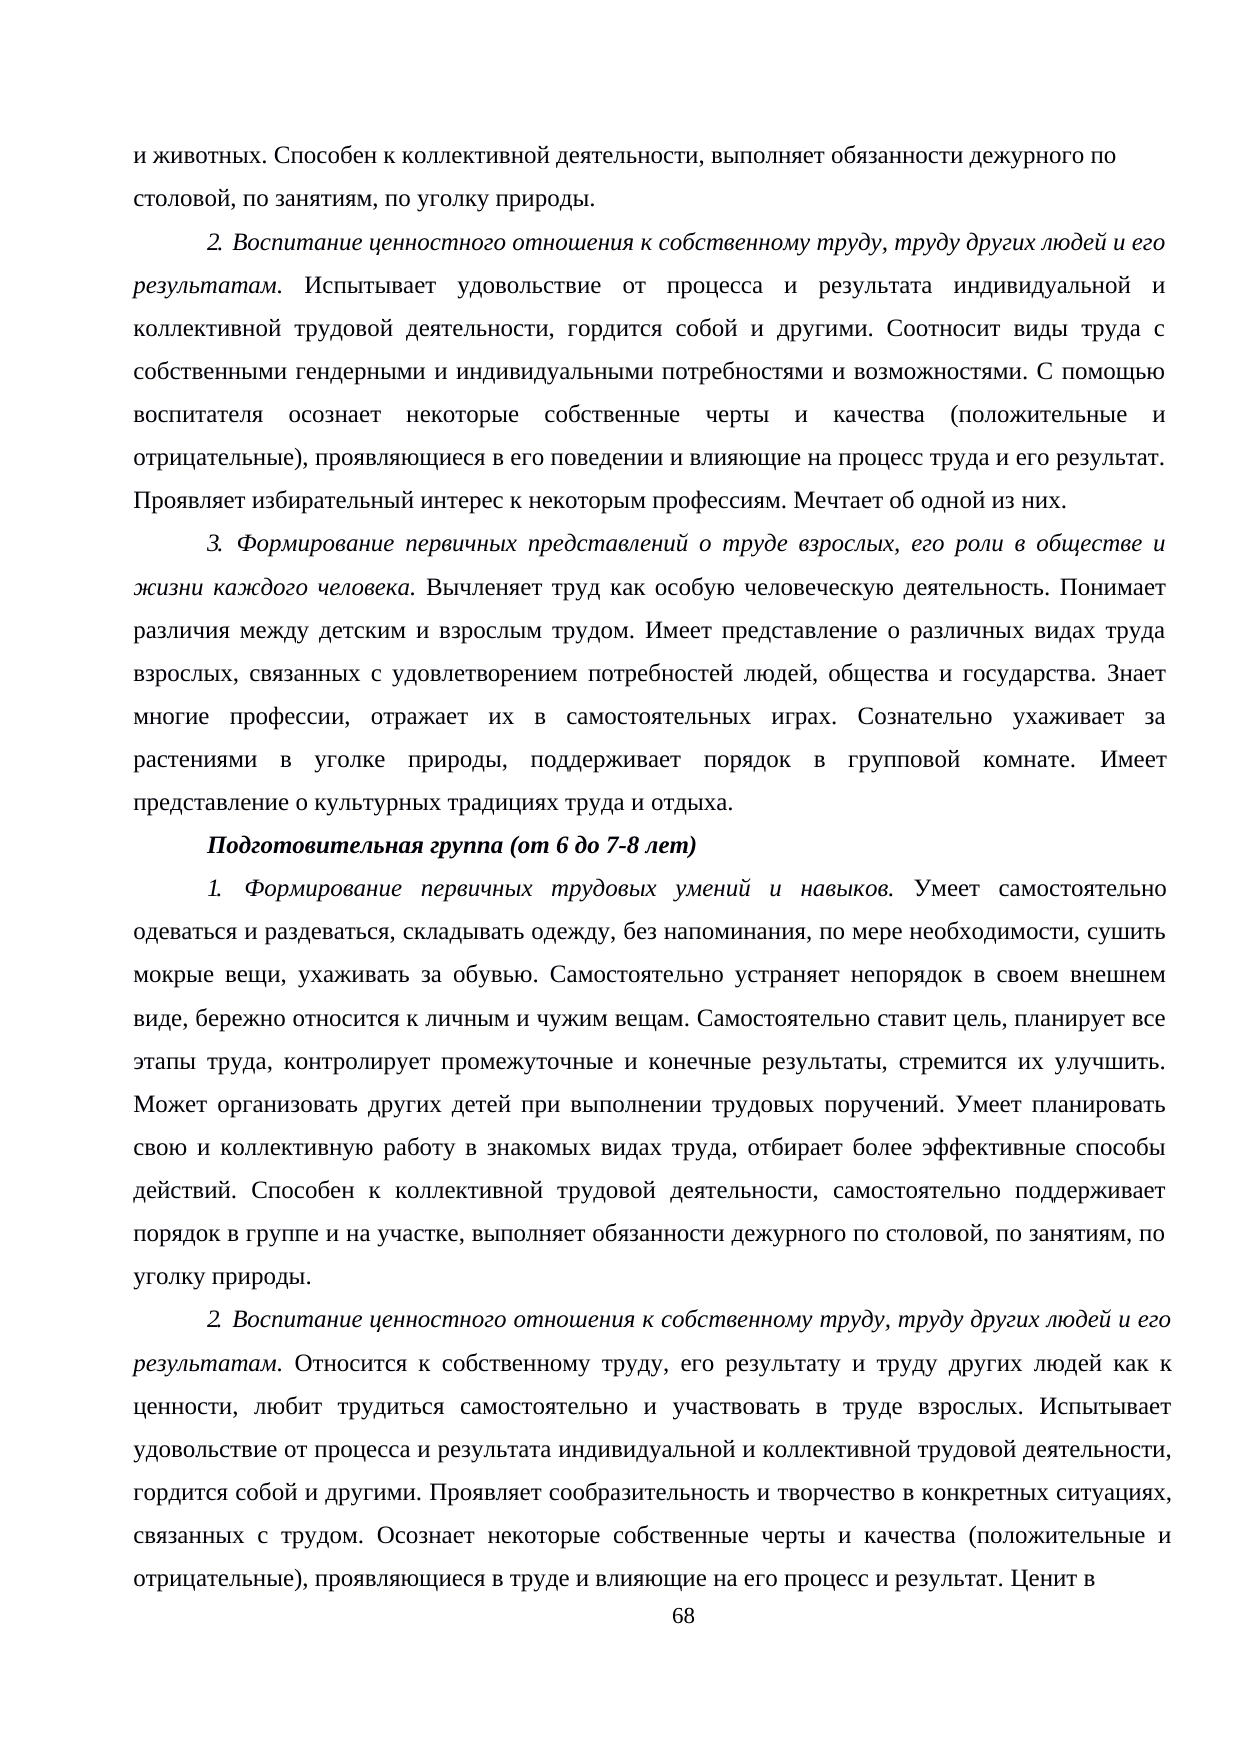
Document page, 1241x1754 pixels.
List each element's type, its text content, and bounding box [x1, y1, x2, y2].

list Воспитание ценностного отношения к собственному труду, труду других людей и его результатам. Испытывает удовольствие от процесса и результата индивидуальной и коллективной трудовой деятельности, гордится собой и другими. Соотносит виды труда с собственными гендерными и индивидуальными потребностями и возможностями. С помощью воспитателя осознает некоторые собственные черты и качества (положительные и отрицательные), проявляющиеся в его поведении и влияющие на процесс труда и его результат. Проявляет избирательный интерес к некоторым профессиям. Мечтает об одной из них. [133, 227, 1166, 514]
text и животных. Способен к коллективной деятельности, выполняет обязанности дежурного по столовой, по занятиям, по уголку природы. [133, 140, 1194, 212]
list Формирование первичных представлений о труде взрослых, его роли в обществе и жизни каждого человека. Вычленяет труд как особую человеческую деятельность. Понимает различия между детским и взрослым трудом. Имеет представление о различных видах труда взрослых, связанных с удовлетворением потребностей людей, общества и государства. Знает многие профессии, отражает их в самостоятельных играх. Сознательно ухаживает за растениями в уголке природы, поддерживает порядок в групповой комнате. Имеет представление о культурных традициях труда и отдыха. [133, 528, 1167, 816]
text Подготовительная группа (от 6 до 7-8 лет) [207, 830, 1194, 859]
list Воспитание ценностного отношения к собственному труду, труду других людей и его результатам. Относится к собственному труду, его результату и труду других людей как к ценности, любит трудиться самостоятельно и участвовать в труде взрослых. Испытывает удовольствие от процесса и результата индивидуальной и коллективной трудовой деятельности, гордится собой и другими. Проявляет сообразительность и творчество в конкретных ситуациях, связанных с трудом. Осознает некоторые собственные черты и качества (положительные и отрицательные), проявляющиеся в труде и влияющие на его процесс и результат. Ценит в [133, 1304, 1173, 1592]
list Формирование первичных трудовых умений и навыков. Умеет самостоятельно одеваться и раздеваться, складывать одежду, без напоминания, по мере необходимости, сушить мокрые вещи, ухаживать за обувью. Самостоятельно устраняет непорядок в своем внешнем виде, бережно относится к личным и чужим вещам. Самостоятельно ставит цель, планирует все этапы труда, контролирует промежуточные и конечные результаты, стремится их улучшить. Может организовать других детей при выполнении трудовых поручений. Умеет планировать свою и коллективную работу в знакомых видах труда, отбирает более эффективные способы действий. Способен к коллективной трудовой деятельности, самостоятельно поддерживает порядок в группе и на участке, выполняет обязанности дежурного по столовой, по занятиям, по уголку природы. [133, 873, 1167, 1290]
